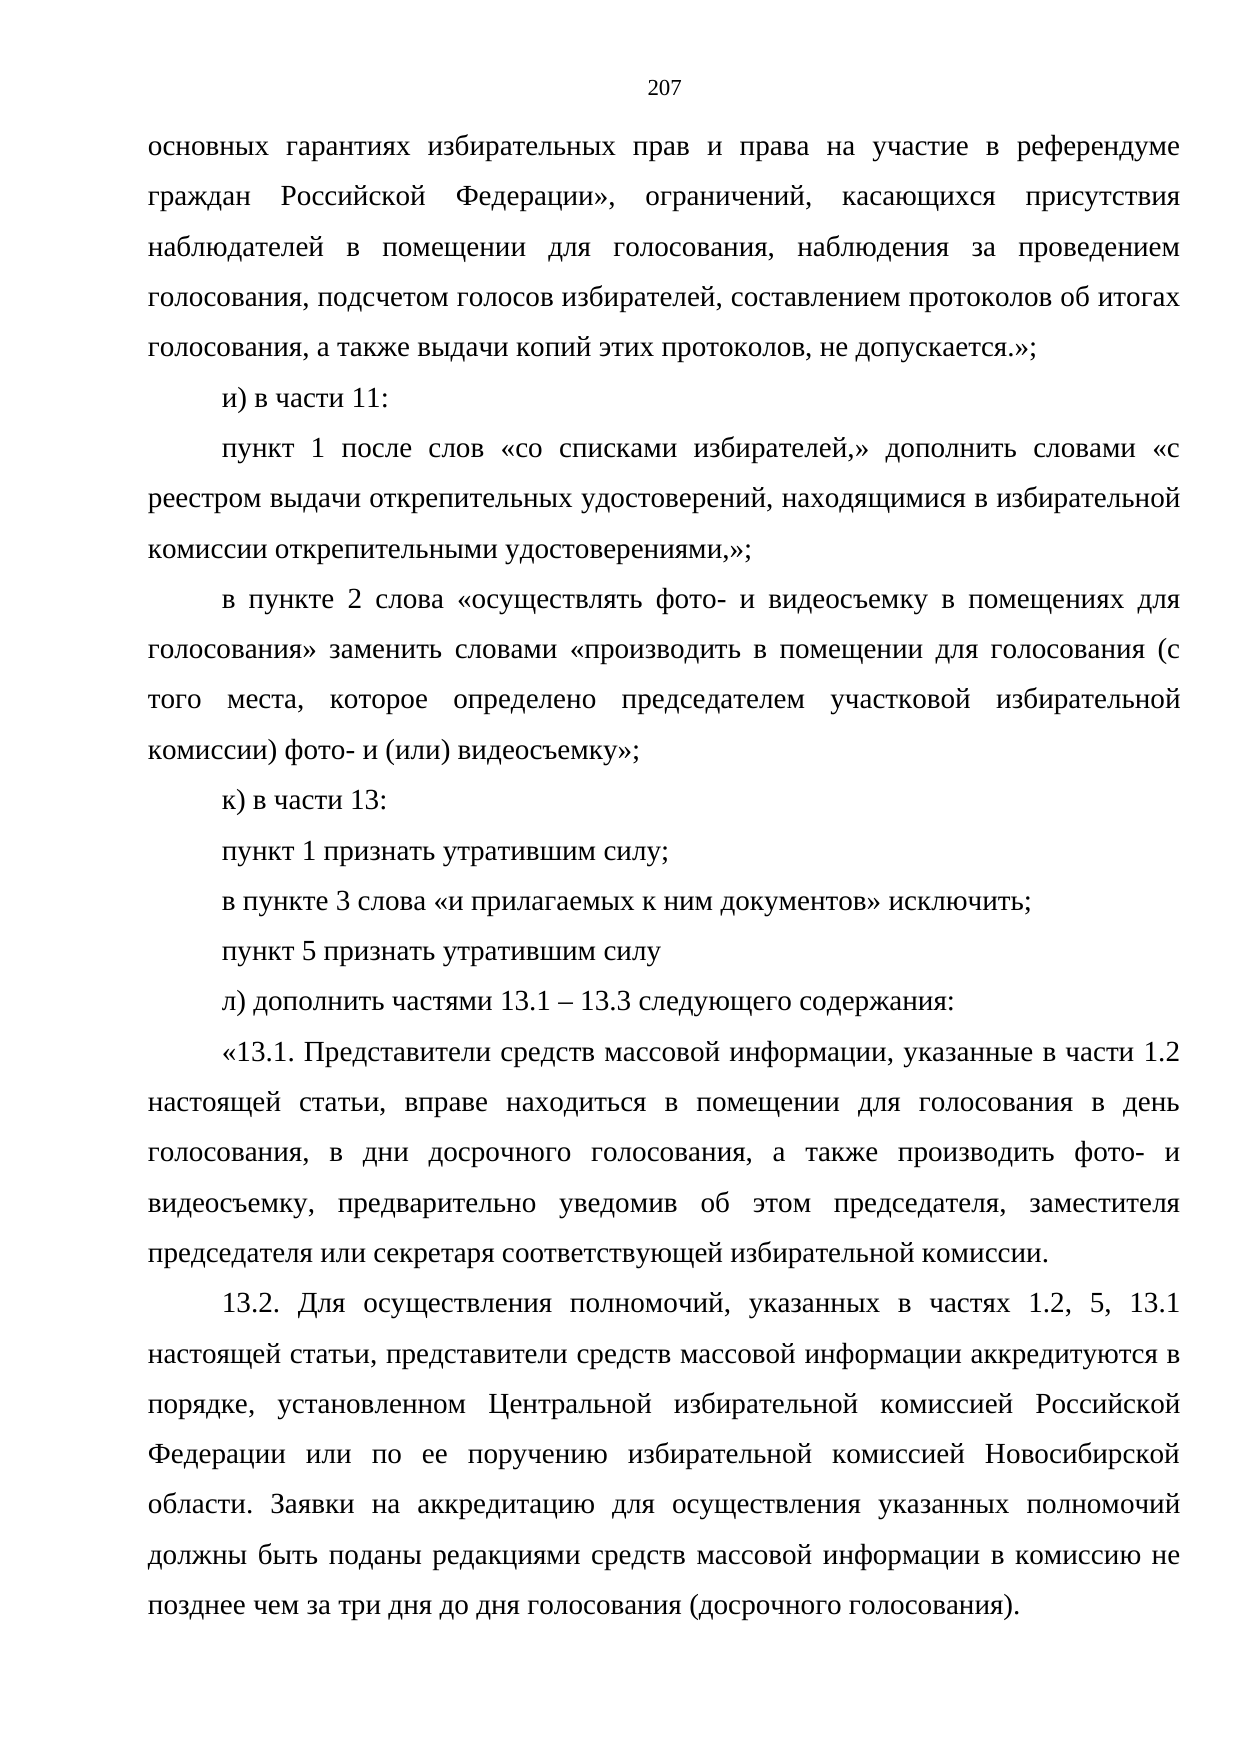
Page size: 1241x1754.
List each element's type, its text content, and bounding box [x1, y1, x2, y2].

text пункт 1 признать утратившим силу; [148, 833, 1181, 866]
text пункт 1 после слов «со списками избирателей,» дополнить словами «с реестром выдачи открепительных удостоверений, находящимися в избирательной комиссии открепительными удостоверениями,»; [148, 430, 1181, 564]
text 13.2. Для осуществления полномочий, указанных в частях 1.2, 5, 13.1 настоящей статьи, представители средств массовой информации аккредитуются в порядке, установленном Центральной избирательной комиссией Российской Федерации или по ее поручению избирательной комиссией Новосибирской области. Заявки на аккредитацию для осуществления указанных полномочий должны быть поданы редакциями средств массовой информации в комиссию не позднее чем за три дня до дня голосования (досрочного голосования). [148, 1285, 1181, 1621]
text к) в части 13: [148, 782, 1181, 816]
text пункт 5 признать утратившим силу [148, 933, 1181, 967]
text и) в части 11: [148, 380, 1181, 413]
text в пункте 2 слова «осуществлять фото- и видеосъемку в помещениях для голосования» заменить словами «производить в помещении для голосования (с того места, которое определено председателем участковой избирательной комиссии) фото- и (или) видеосъемку»; [148, 581, 1181, 766]
text л) дополнить частями 13.1 – 13.3 следующего содержания: [148, 983, 1181, 1017]
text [148, 128, 1181, 363]
text в пункте 3 слова «и прилагаемых к ним документов» исключить; [148, 883, 1181, 916]
text «13.1. Представители средств массовой информации, указанные в части 1.2 настоящей статьи, вправе находиться в помещении для голосования в день голосования, в дни досрочного голосования, а также производить фото- и видеосъемку, предварительно уведомив об этом председателя, заместителя председателя или секретаря соответствующей избирательной комиссии. [148, 1034, 1181, 1269]
